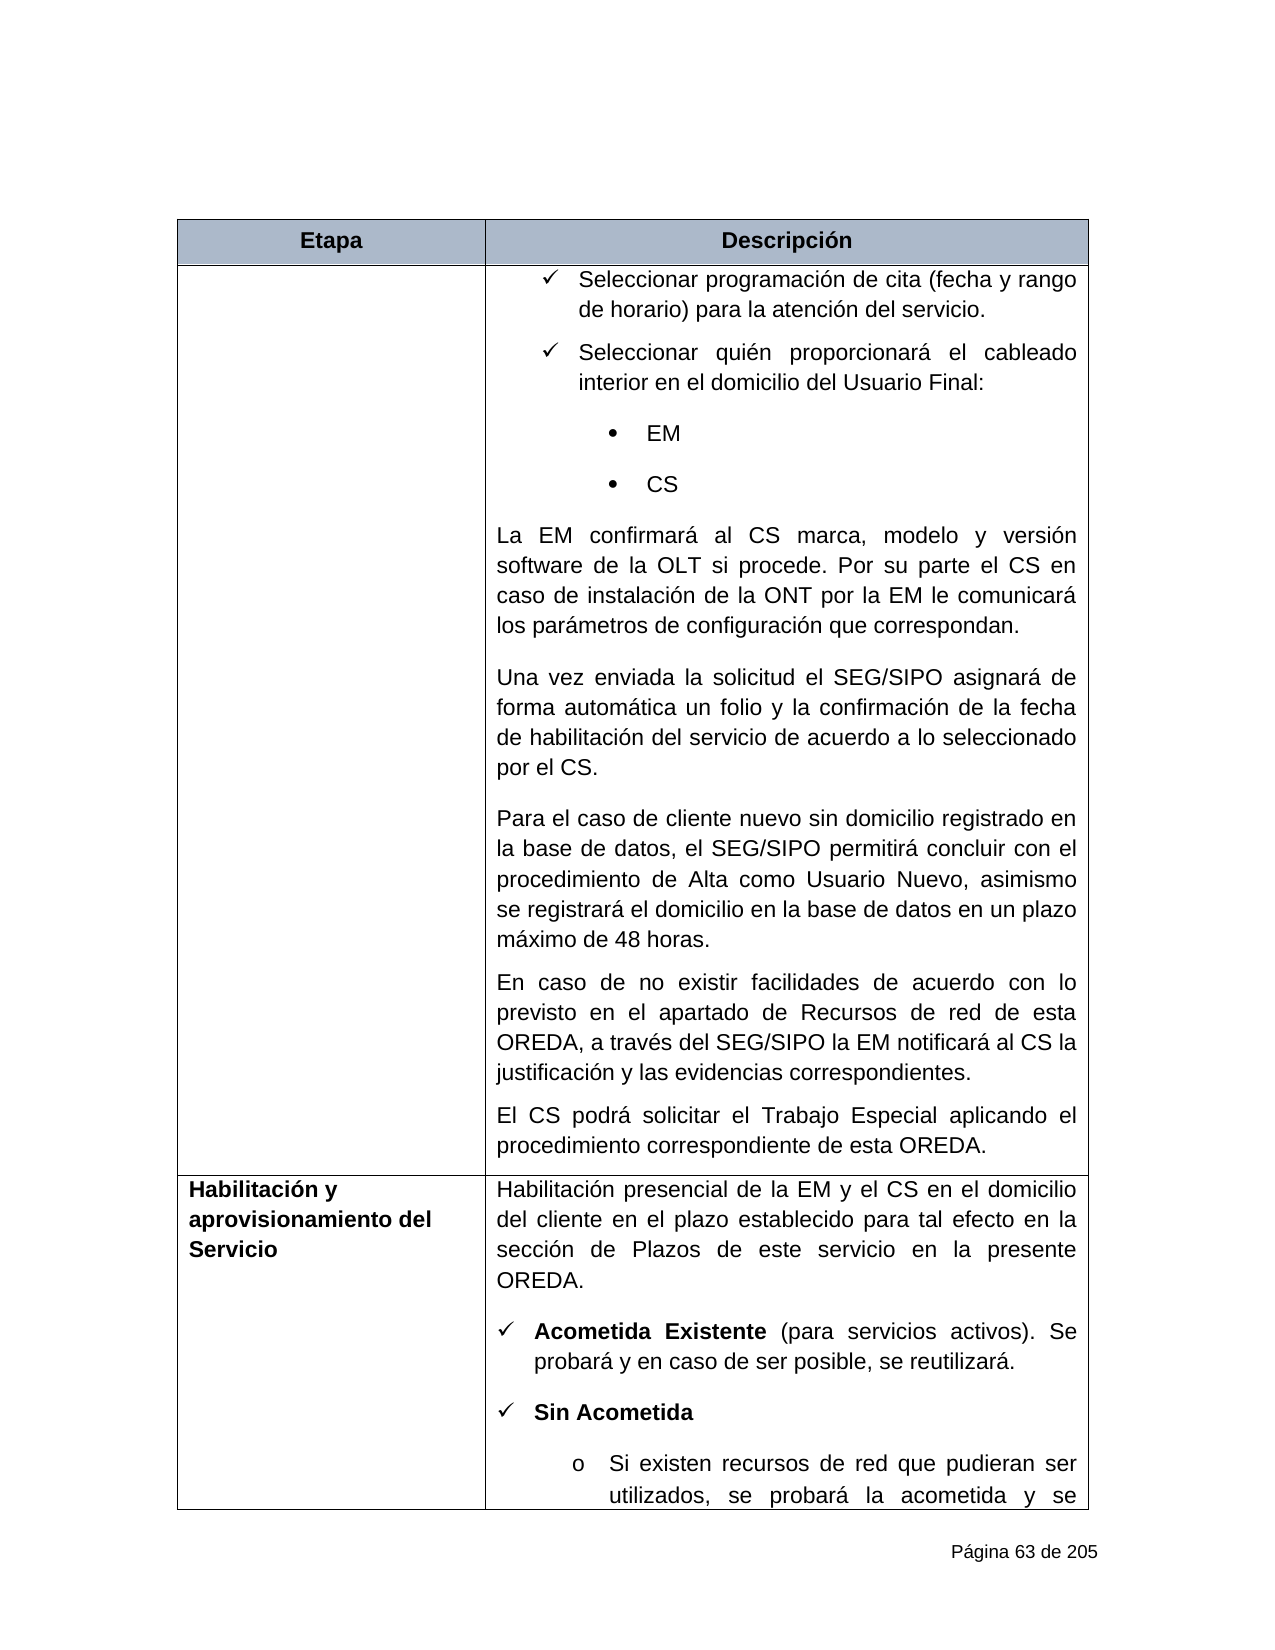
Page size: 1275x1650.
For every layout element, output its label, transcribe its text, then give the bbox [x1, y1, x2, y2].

table_header Descripción [486, 220, 1088, 264]
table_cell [486, 266, 1088, 1175]
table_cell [178, 1176, 485, 1508]
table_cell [178, 266, 485, 1175]
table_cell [486, 1176, 1088, 1508]
table_header Etapa [178, 220, 485, 264]
